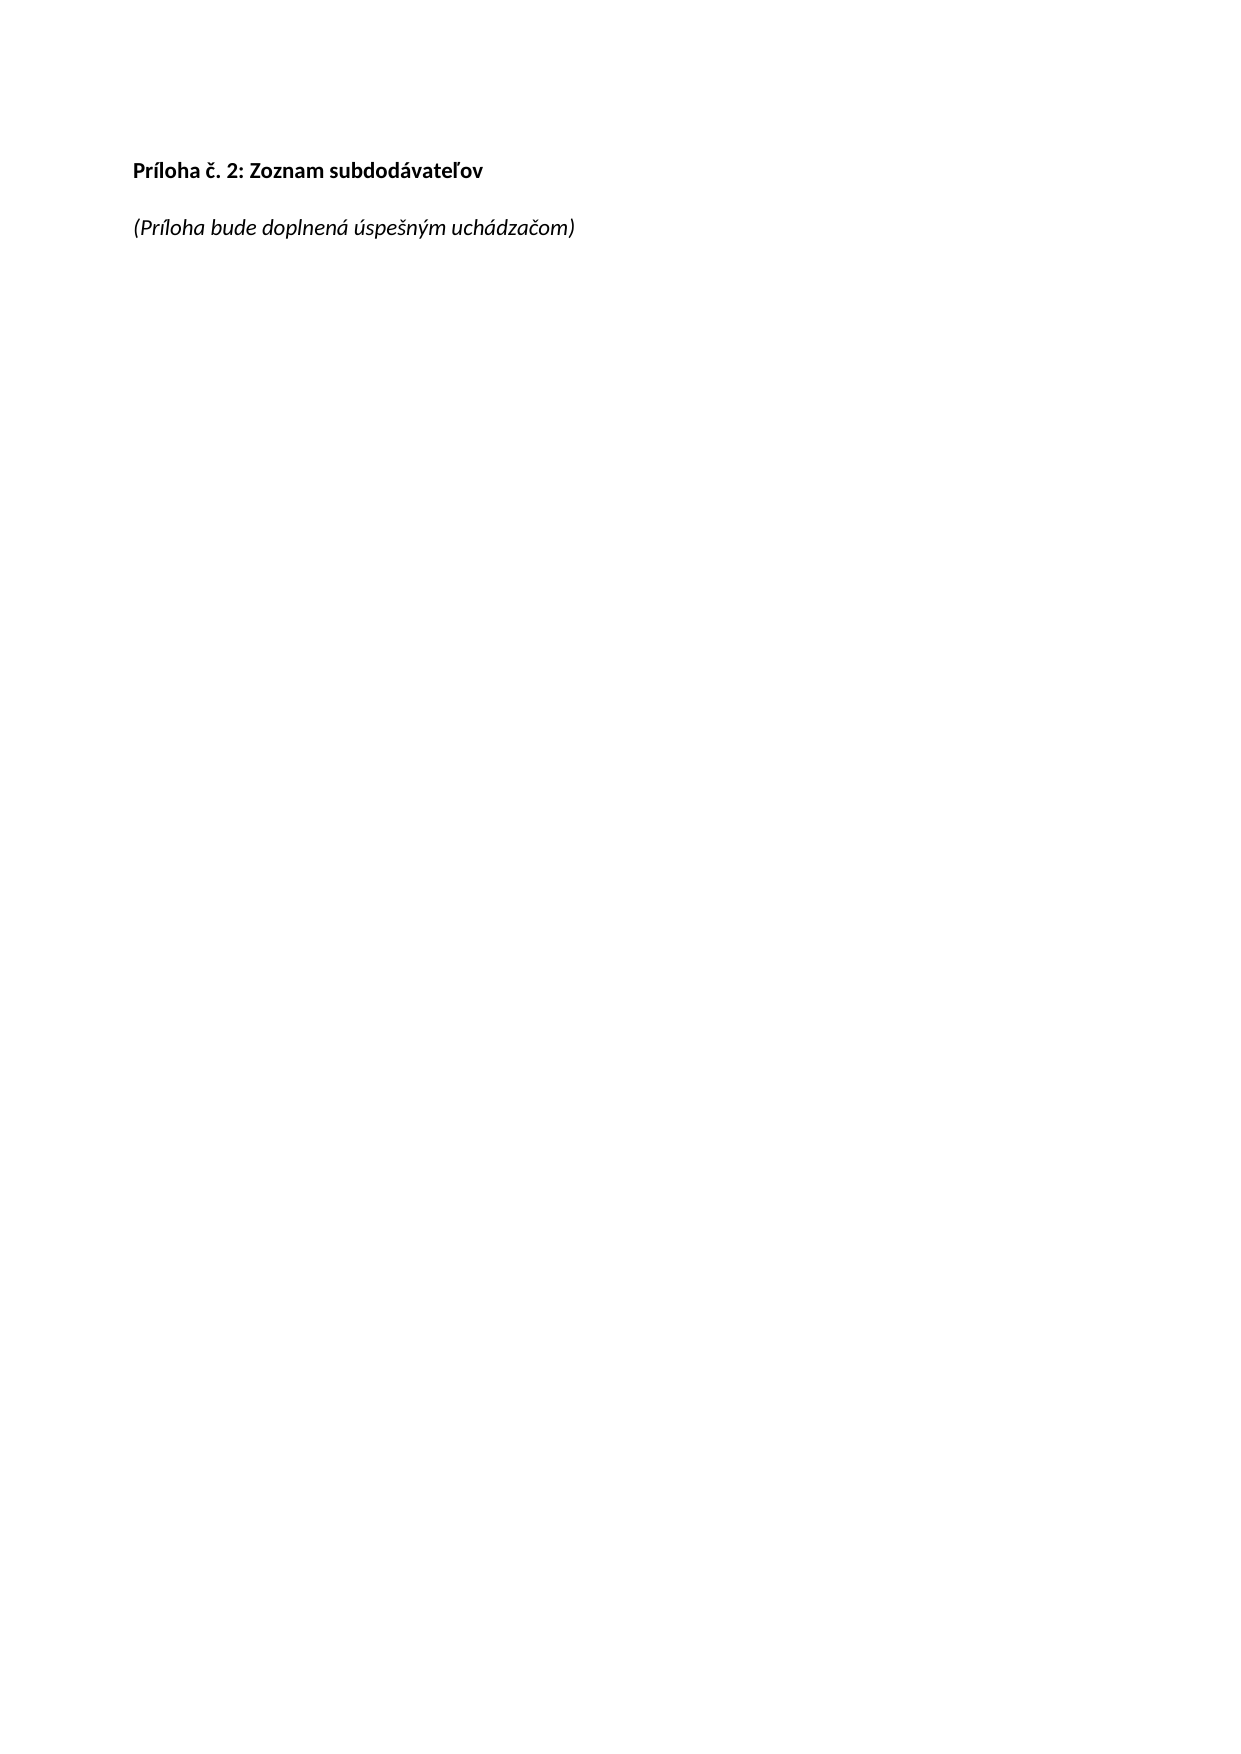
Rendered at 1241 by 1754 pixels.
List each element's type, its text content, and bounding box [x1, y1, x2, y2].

subtitle Príloha č. 2: Zoznam subdodávateľov [133, 156, 1122, 184]
text (Príloha bude doplnená úspešným uchádzačom) [133, 213, 1122, 241]
